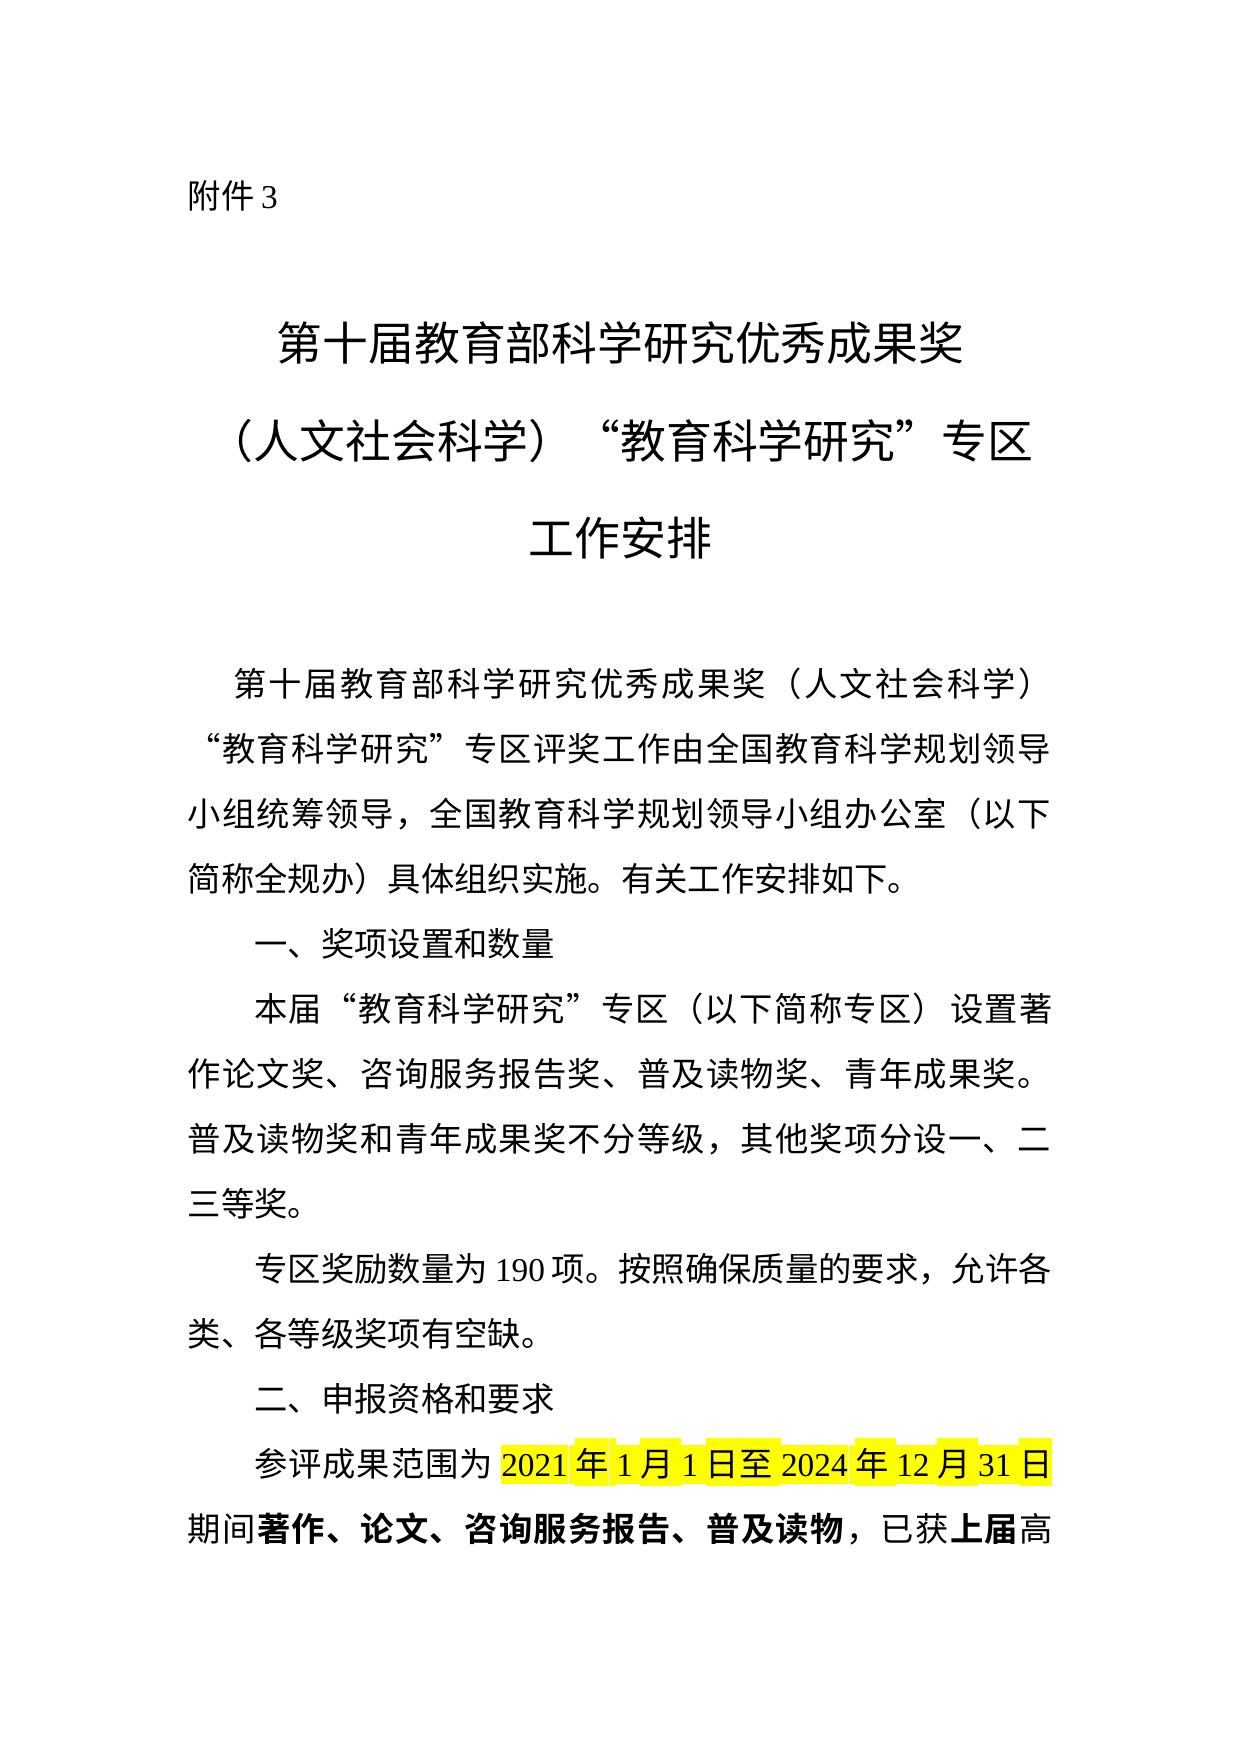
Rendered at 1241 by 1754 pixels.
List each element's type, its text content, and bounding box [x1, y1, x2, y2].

text 二、申报资格和要求 [187, 1364, 1053, 1429]
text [187, 1429, 1053, 1559]
text 第十届教育部科学研究优秀成果奖（人文社会科学）“教育科学研究”专区评奖工作由全国教育科学规划领导小组统筹领导，全国教育科学规划领导小组办公室（以下简称全规办）具体组织实施。有关工作安排如下。 [187, 649, 1053, 909]
text 本届“教育科学研究”专区（以下简称专区）设置著作论文奖、咨询服务报告奖、普及读物奖、青年成果奖。普及读物奖和青年成果奖不分等级，其他奖项分设一、二、三等奖。 [187, 974, 1053, 1234]
text 专区奖励数量为190项。按照确保质量的要求，允许各类、各等级奖项有空缺。 [187, 1234, 1053, 1364]
text 一、奖项设置和数量 [187, 909, 1053, 974]
text （人文社会科学）“教育科学研究”专区 [187, 389, 1053, 487]
text 工作安排 [187, 487, 1053, 584]
text 第十届教育部科学研究优秀成果奖 [187, 292, 1053, 389]
text 附件3 [187, 162, 1053, 227]
